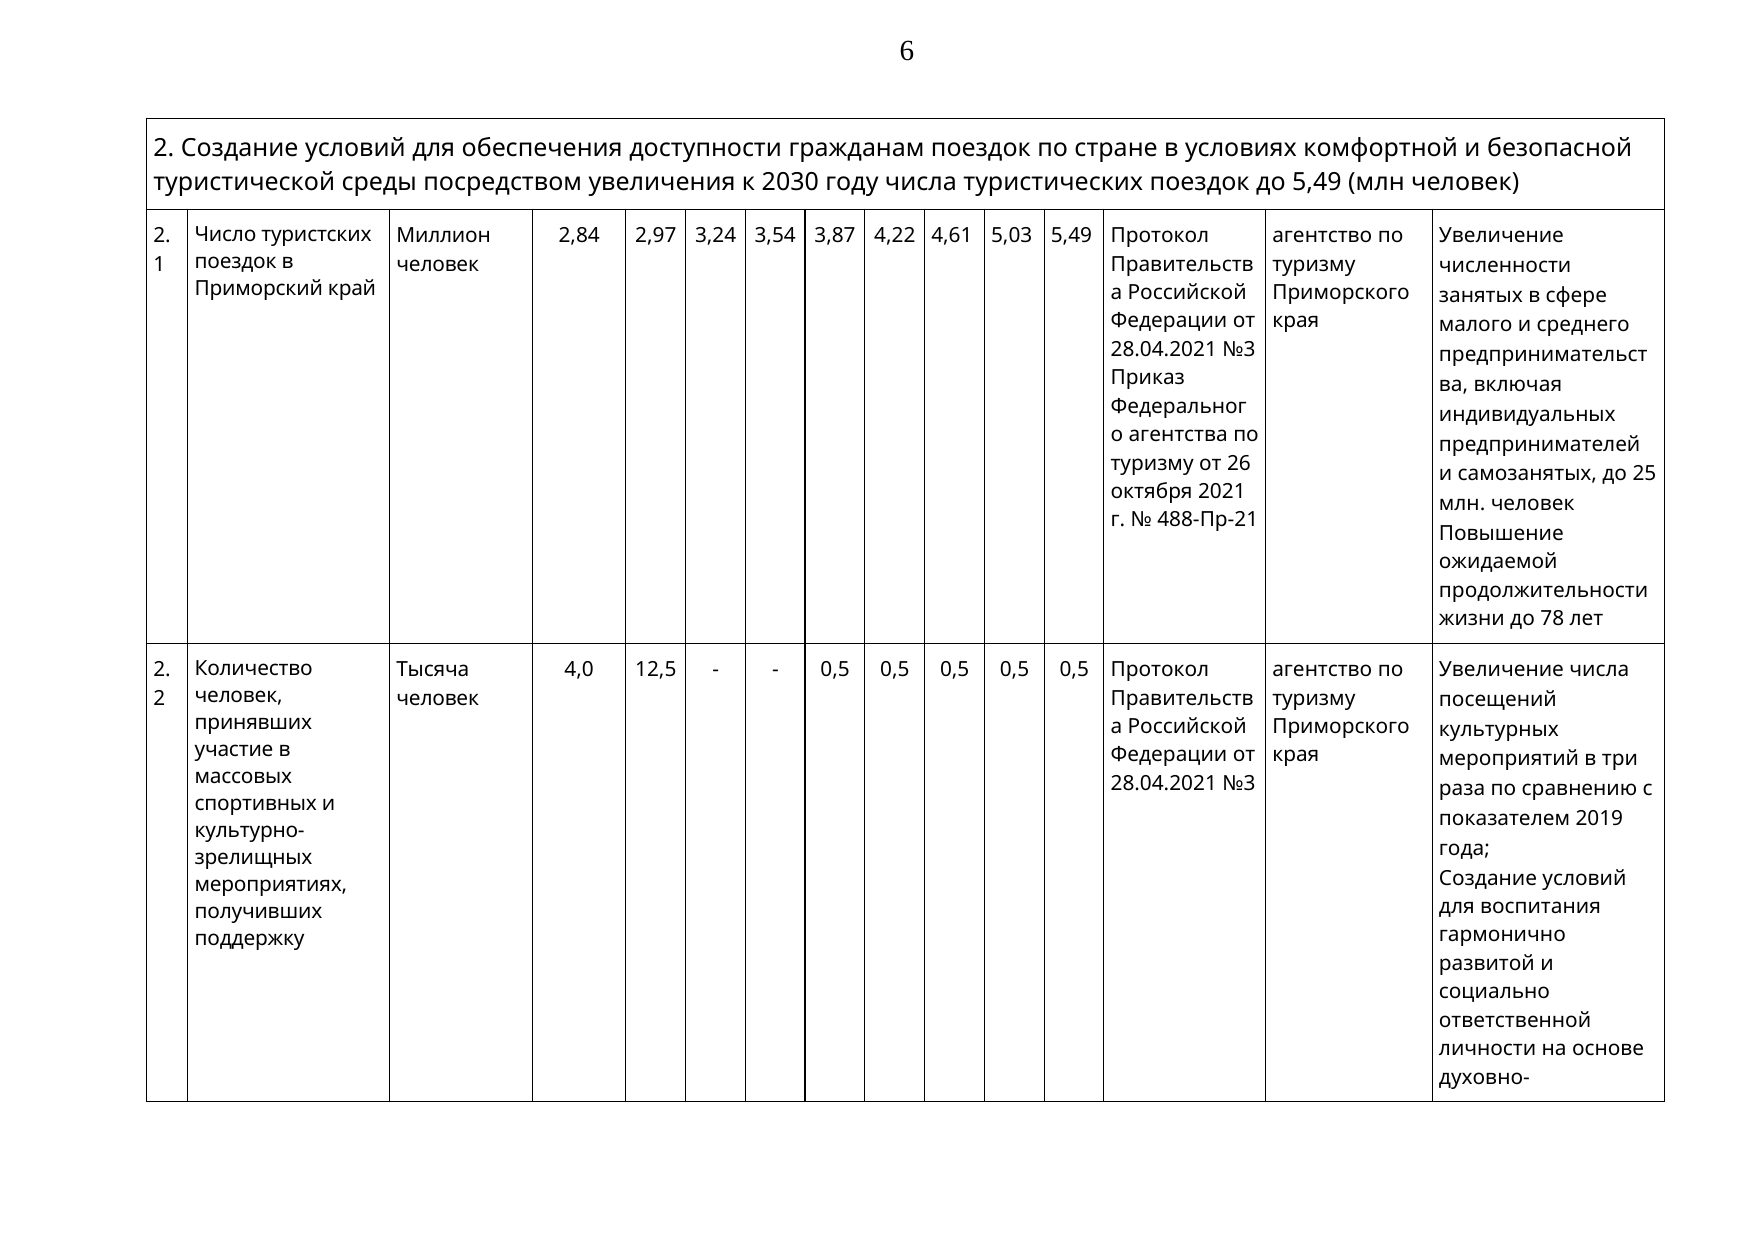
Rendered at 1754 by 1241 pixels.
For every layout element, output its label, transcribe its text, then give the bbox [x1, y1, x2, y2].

table_cell 3,24 [686, 210, 745, 642]
table_cell - [686, 644, 745, 1101]
table_cell 0,5 [925, 644, 984, 1101]
table_cell - [746, 644, 804, 1101]
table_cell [1433, 644, 1664, 1101]
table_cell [1266, 644, 1432, 1101]
table_cell 3,87 [806, 210, 864, 642]
table_cell 12,5 [626, 644, 685, 1101]
table_cell 4,22 [865, 210, 924, 642]
table_cell 0,5 [985, 644, 1044, 1101]
table_cell 4,61 [925, 210, 984, 642]
table_cell Увеличение численности занятых в сфере малого и среднего предпринимательства, включая индивидуальных предпринимателей и самозанятых, до 25 млн. человек Повышение ожидаемой продолжительности жизни до 78 лет [1433, 210, 1664, 642]
table_cell 0,5 [865, 644, 924, 1101]
table_cell 0,5 [1045, 644, 1103, 1101]
table_cell агентство по туризму Приморского края [1266, 210, 1432, 642]
table_cell Число туристских поездок в Приморский край [188, 210, 389, 642]
table_cell Протокол Правительства Российской Федерации от 28.04.2021 №3 Приказ Федерального агентства по туризму от 26 октября 2021 г. № 488-Пр-21 [1104, 210, 1265, 642]
table_cell 2.1 [147, 210, 187, 642]
table_cell 0,5 [806, 644, 864, 1101]
table_cell 5,49 [1045, 210, 1103, 642]
table_cell 2.2 [147, 644, 187, 1101]
table_cell 2,84 [533, 210, 625, 642]
table_cell 5,03 [985, 210, 1044, 642]
table_cell 2. Создание условий для обеспечения доступности гражданам поездок по стране в условиях комфортной и безопасной туристической среды посредством увеличения к 2030 году числа туристических поездок до 5,49 (млн человек) [147, 119, 1664, 208]
table_cell 3,54 [746, 210, 804, 642]
table_cell 2,97 [626, 210, 685, 642]
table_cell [1104, 644, 1265, 1101]
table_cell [188, 644, 389, 1101]
table_cell Тысяча человек [390, 644, 532, 1101]
table_cell 4,0 [533, 644, 625, 1101]
table_cell Миллион человек [390, 210, 532, 642]
